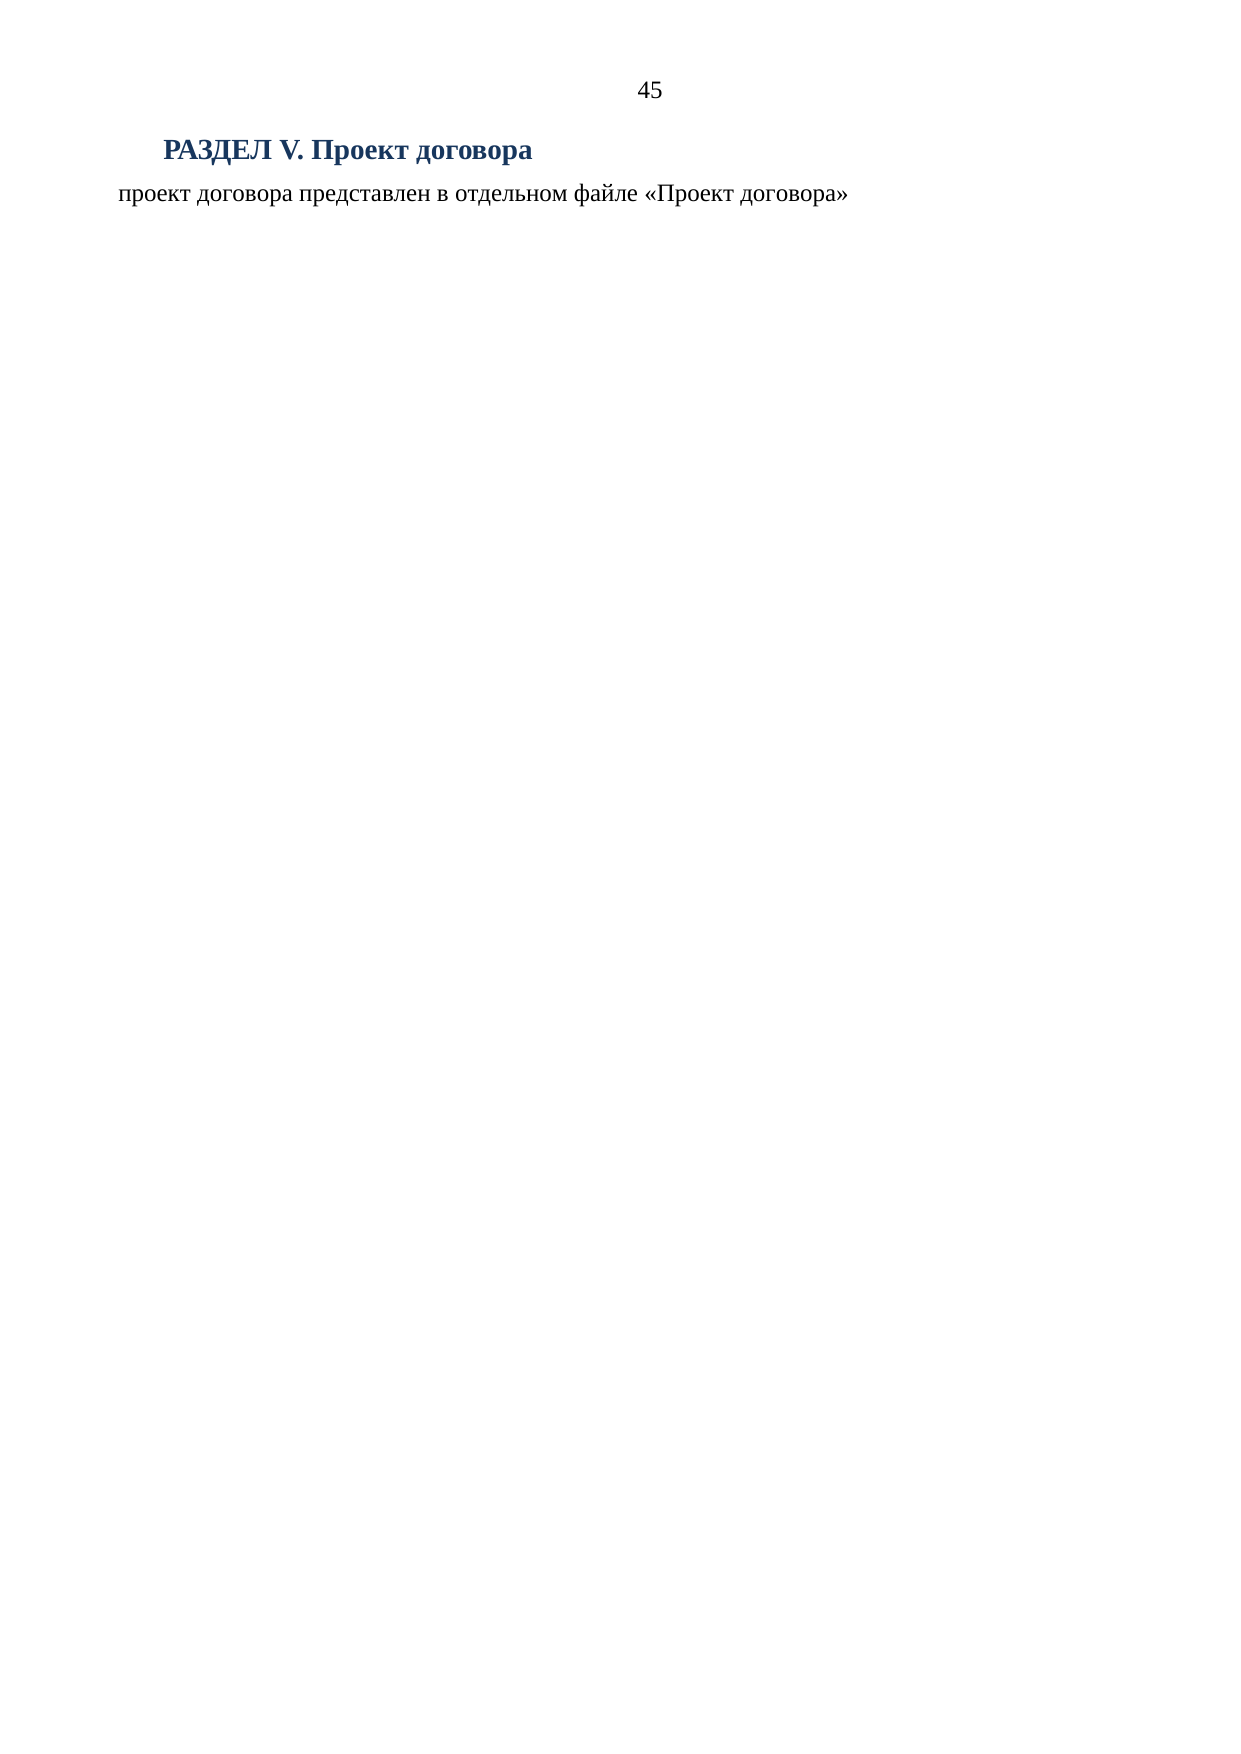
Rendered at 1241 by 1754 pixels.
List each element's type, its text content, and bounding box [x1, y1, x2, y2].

text РАЗДЕЛ V. Проект договора [163, 132, 1181, 166]
text проект договора представлен в отдельном файле «Проект договора» [118, 178, 1181, 207]
